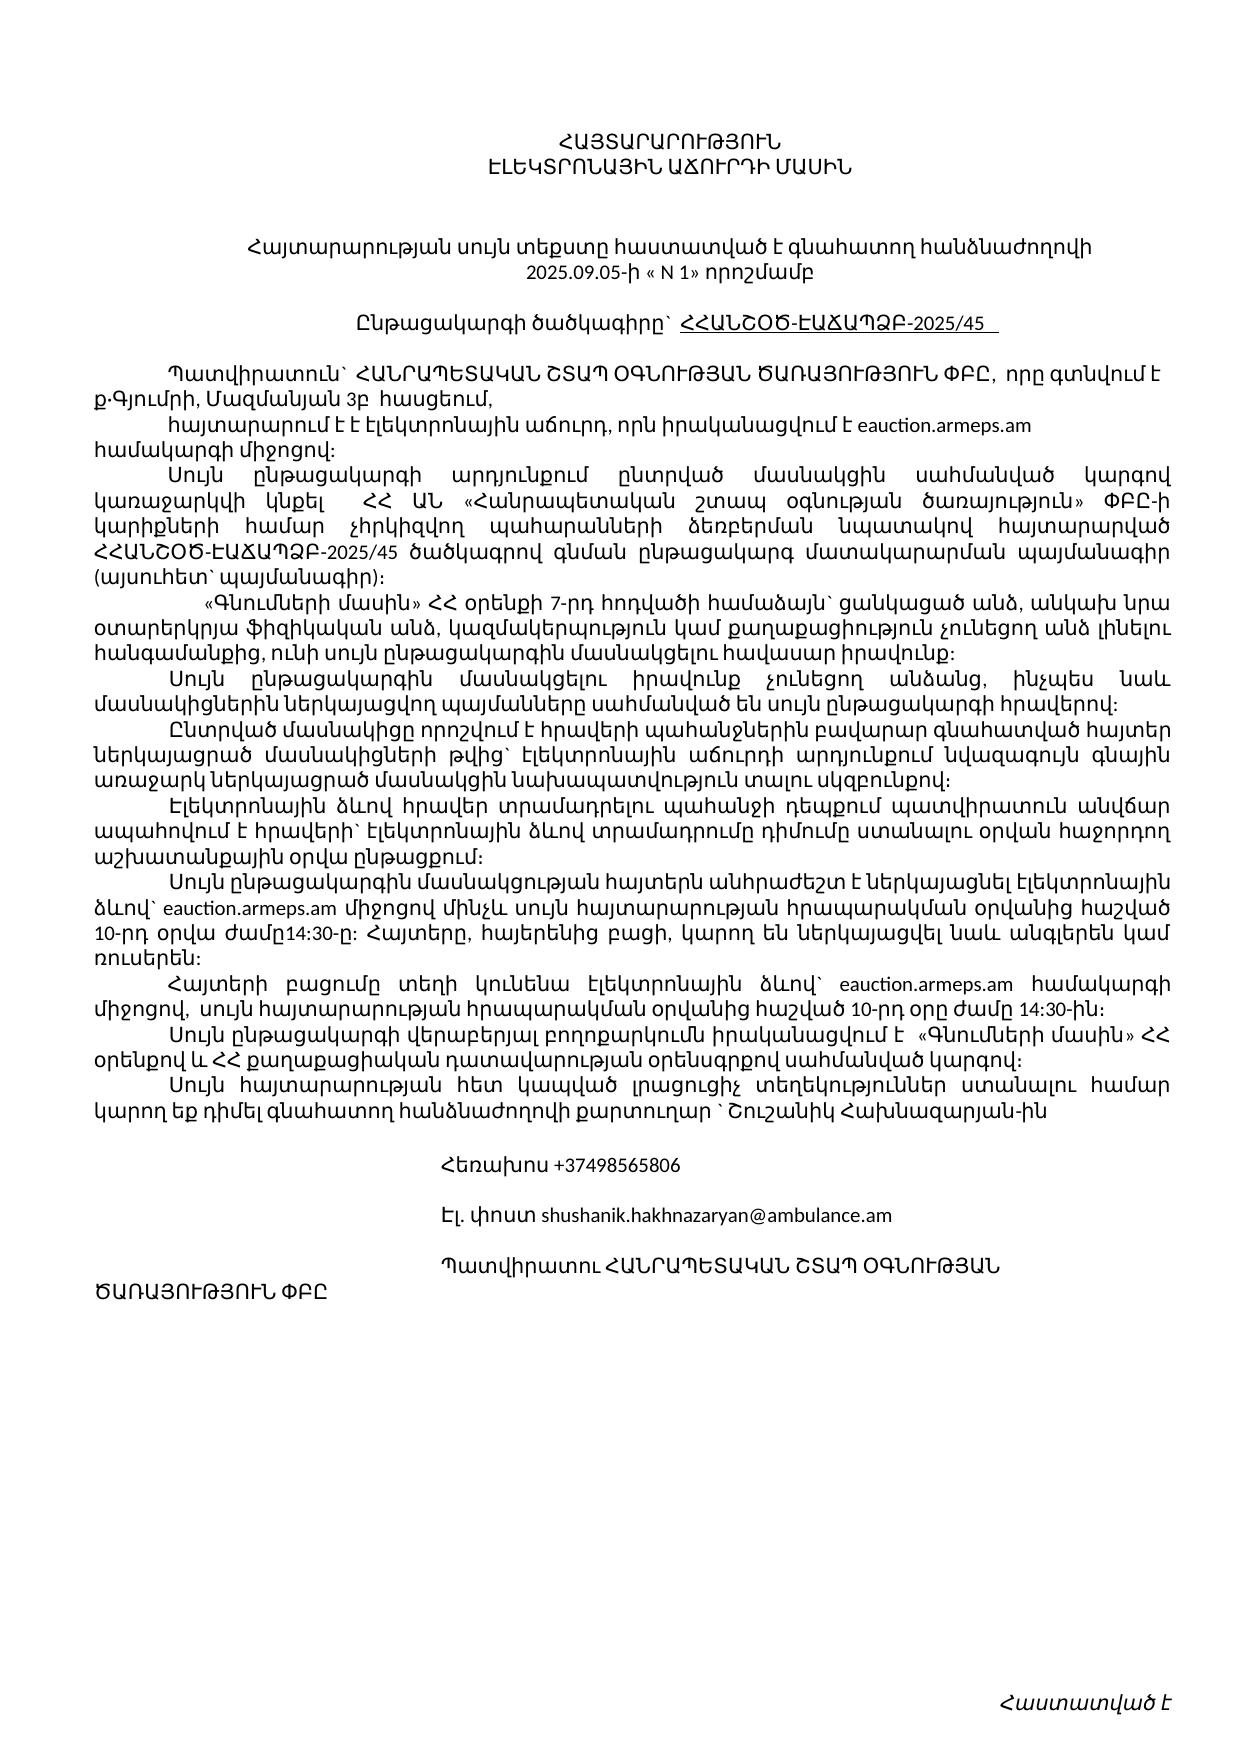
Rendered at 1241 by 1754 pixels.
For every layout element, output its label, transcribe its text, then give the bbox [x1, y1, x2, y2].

text Սույն ընթացակարգին մասնակցության հայտերն անհրաժեշտ է ներկայացնել էլեկտրոնային ձևով` eauction.armeps.am միջոցով մինչև սույն հայտարարության հրապարակման օրվանից հաշված 10-րդ օրվա ժամը14:30-ը: Հայտերը, հայերենից բացի, կարող են ներկայացվել նաև անգլերեն կամ ռուսերեն: [94, 869, 1171, 971]
text Էլ. փոստ shushanik.hakhnazaryan@ambulance.am [94, 1203, 1171, 1228]
text Հայտերի բացումը տեղի կունենա էլեկտրոնային ձևով` eauction.armeps.am համակարգի միջոցով, սույն հայտարարության հրապարակման օրվանից հաշված 10-րդ օրը ժամը 14:30-ին։ [94, 971, 1171, 1022]
text Սույն հայտարարության հետ կապված լրացուցիչ տեղեկություններ ստանալու համար կարող եք դիմել գնահատող հանձնաժողովի քարտուղար ` Շուշանիկ Հախնազարյան-ին [94, 1073, 1171, 1123]
text Հայտարարության սույն տեքստը հաստատված է գնահատող հանձնաժողովի [94, 234, 1171, 259]
text Սույն ընթացակարգի արդյունքում ընտրված մասնակցին սահմանված կարգով կառաջարկվի կնքել ՀՀ ԱՆ «Հանրապետական շտապ օգնության ծառայություն» ՓԲԸ-ի կարիքների համար չհրկիզվող պահարանների ձեռբերման նպատակով հայտարարված ՀՀԱՆՇՕԾ-ԷԱՃԱՊՁԲ-2025/45 ծածկագրով գնման ընթացակարգ մատակարարման պայմանագիր (այսուհետ` պայմանագիր)։ [94, 463, 1171, 590]
text Հեռախոս +37498565806 [94, 1152, 1171, 1177]
text ԷԼԵԿՏՐՈՆԱՅԻՆ ԱՃՈՒՐԴԻ ՄԱՍԻՆ [94, 154, 1171, 180]
text Պատվիրատուն` ՀԱՆՐԱՊԵՏԱԿԱՆ ՇՏԱՊ ՕԳՆՈՒԹՅԱՆ ԾԱՌԱՅՈՒԹՅՈՒՆ ՓԲԸ, որը գտնվում է ք·Գյումրի, Մազմանյան 3բ հասցեում, [94, 361, 1171, 412]
text հայտարարում է է էլեկտրոնային աճուրդ, որն իրականացվում է eauction.armeps.am համակարգի միջոցով: [94, 412, 1171, 463]
text «Գնումների մասին» ՀՀ օրենքի 7-րդ հոդվածի համաձայն` ցանկացած անձ, անկախ նրա օտարերկրյա ֆիզիկական անձ, կազմակերպություն կամ քաղաքացիություն չունեցող անձ լինելու հանգամանքից, ունի սույն ընթացակարգին մասնակցելու հավասար իրավունք: [94, 590, 1171, 666]
text Էլեկտրոնային ձևով հրավեր տրամադրելու պահանջի դեպքում պատվիրատուն անվճար ապահովում է հրավերի` էլեկտրոնային ձևով տրամադրումը դիմումը ստանալու օրվան հաջորդող աշխատանքային օրվա ընթացքում։ [94, 793, 1171, 869]
text 2025.09.05 -ի « N 1» որոշմամբ [94, 259, 1171, 285]
text ՀԱՅՏԱՐԱՐՈՒԹՅՈՒՆ [94, 129, 1171, 154]
text Սույն ընթացակարգին մասնակցելու իրավունք չունեցող անձանց, ինչպես նաև մասնակիցներին ներկայացվող պայմանները սահմանված են սույն ընթացակարգի հրավերով: [94, 666, 1171, 717]
text Սույն ընթացակարգի վերաբերյալ բողոքարկումն իրականացվում է «Գնումների մասին» ՀՀ օրենքով և ՀՀ քաղաքացիական դատավարության օրենսգրքով սահմանված կարգով։ [94, 1022, 1171, 1073]
text Հաստատված է [94, 1690, 1171, 1716]
text Ընթացակարգի ծածկագիրը` ՀՀԱՆՇՕԾ-ԷԱՃԱՊՁԲ-2025/45 [94, 310, 1171, 336]
text Ընտրված մասնակիցը որոշվում է հրավերի պահանջներին բավարար գնահատված հայտեր ներկայացրած մասնակիցների թվից` էլեկտրոնային աճուրդի արդյունքում նվազագույն գնային առաջարկ ներկայացրած մասնակցին նախապատվություն տալու սկզբունքով։ [94, 717, 1171, 793]
text Պատվիրատու ՀԱՆՐԱՊԵՏԱԿԱՆ ՇՏԱՊ ՕԳՆՈՒԹՅԱՆ ԾԱՌԱՅՈՒԹՅՈՒՆ ՓԲԸ [94, 1253, 1171, 1304]
